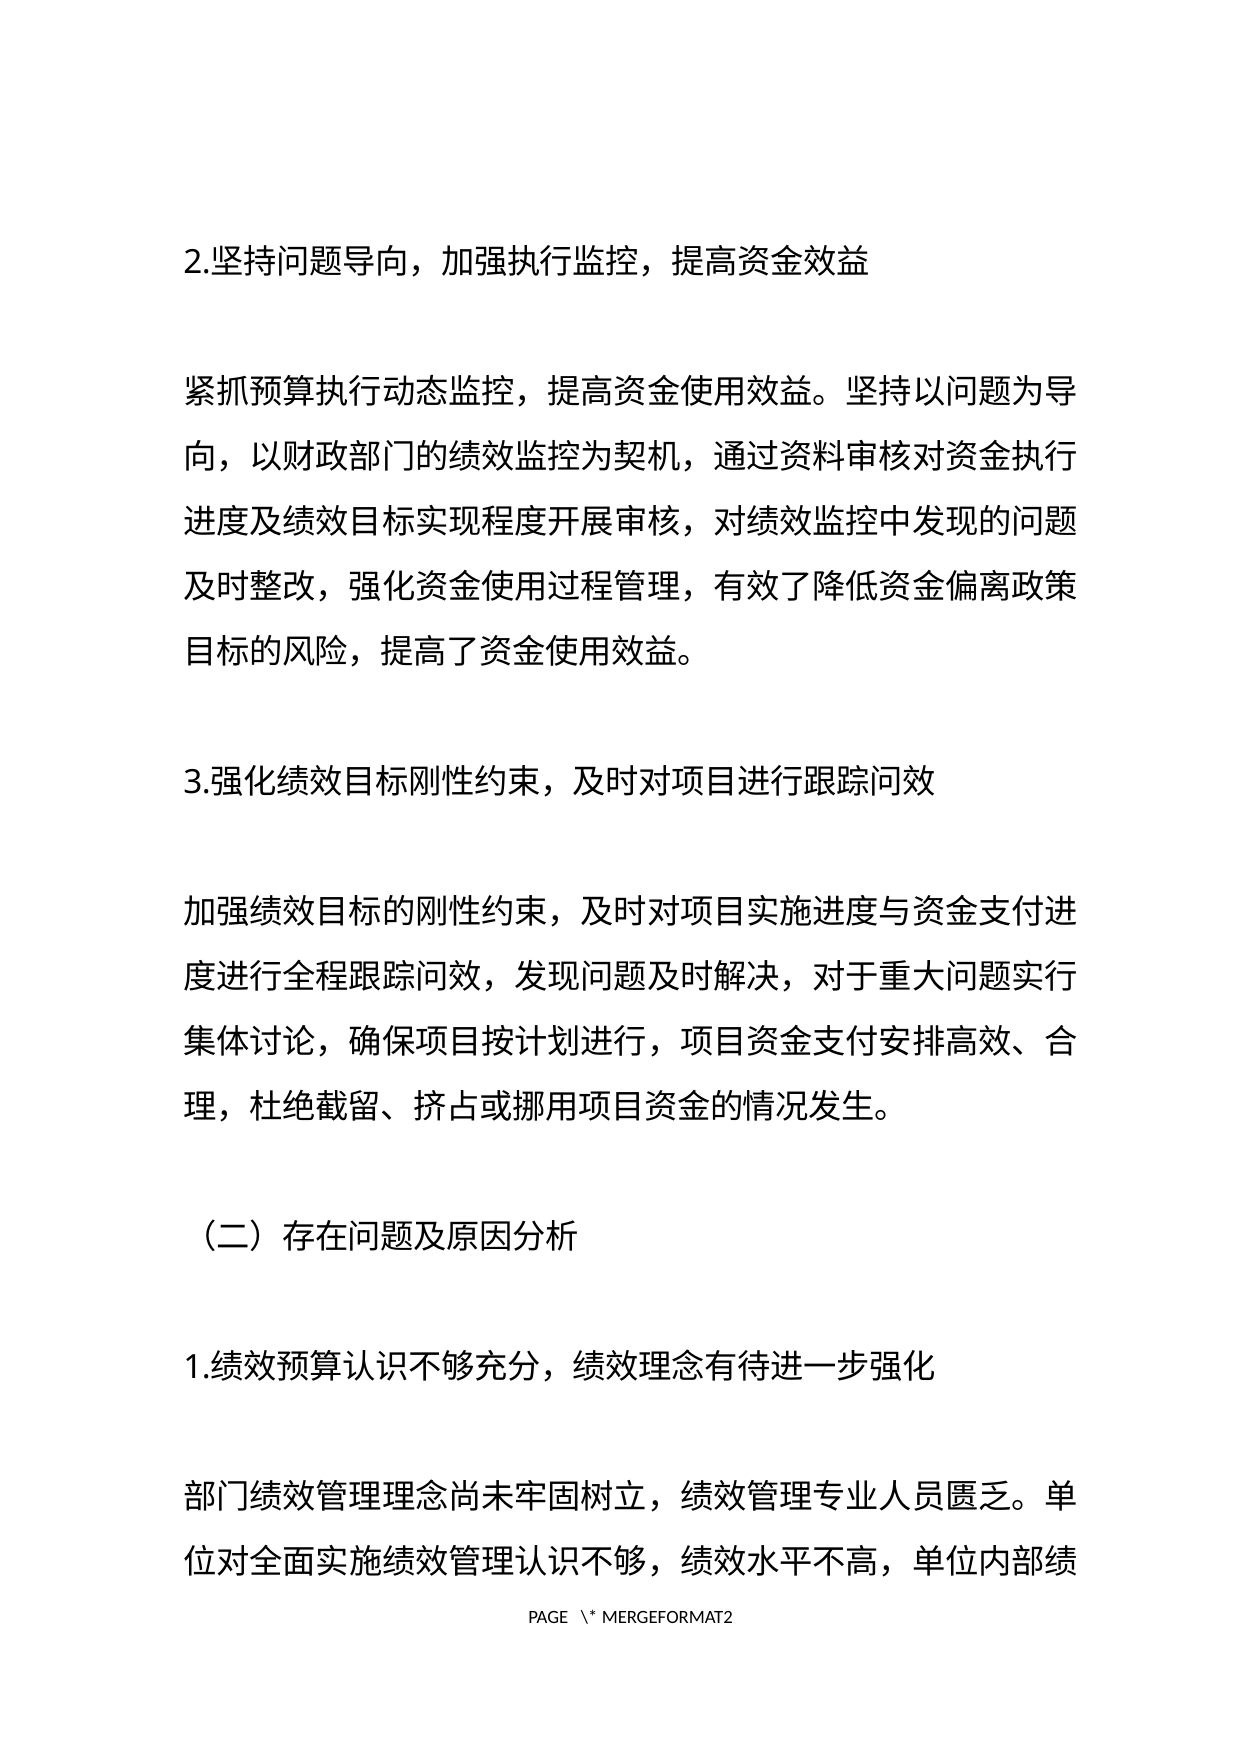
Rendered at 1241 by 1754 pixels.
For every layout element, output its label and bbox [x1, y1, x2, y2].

text [183, 162, 1078, 1592]
